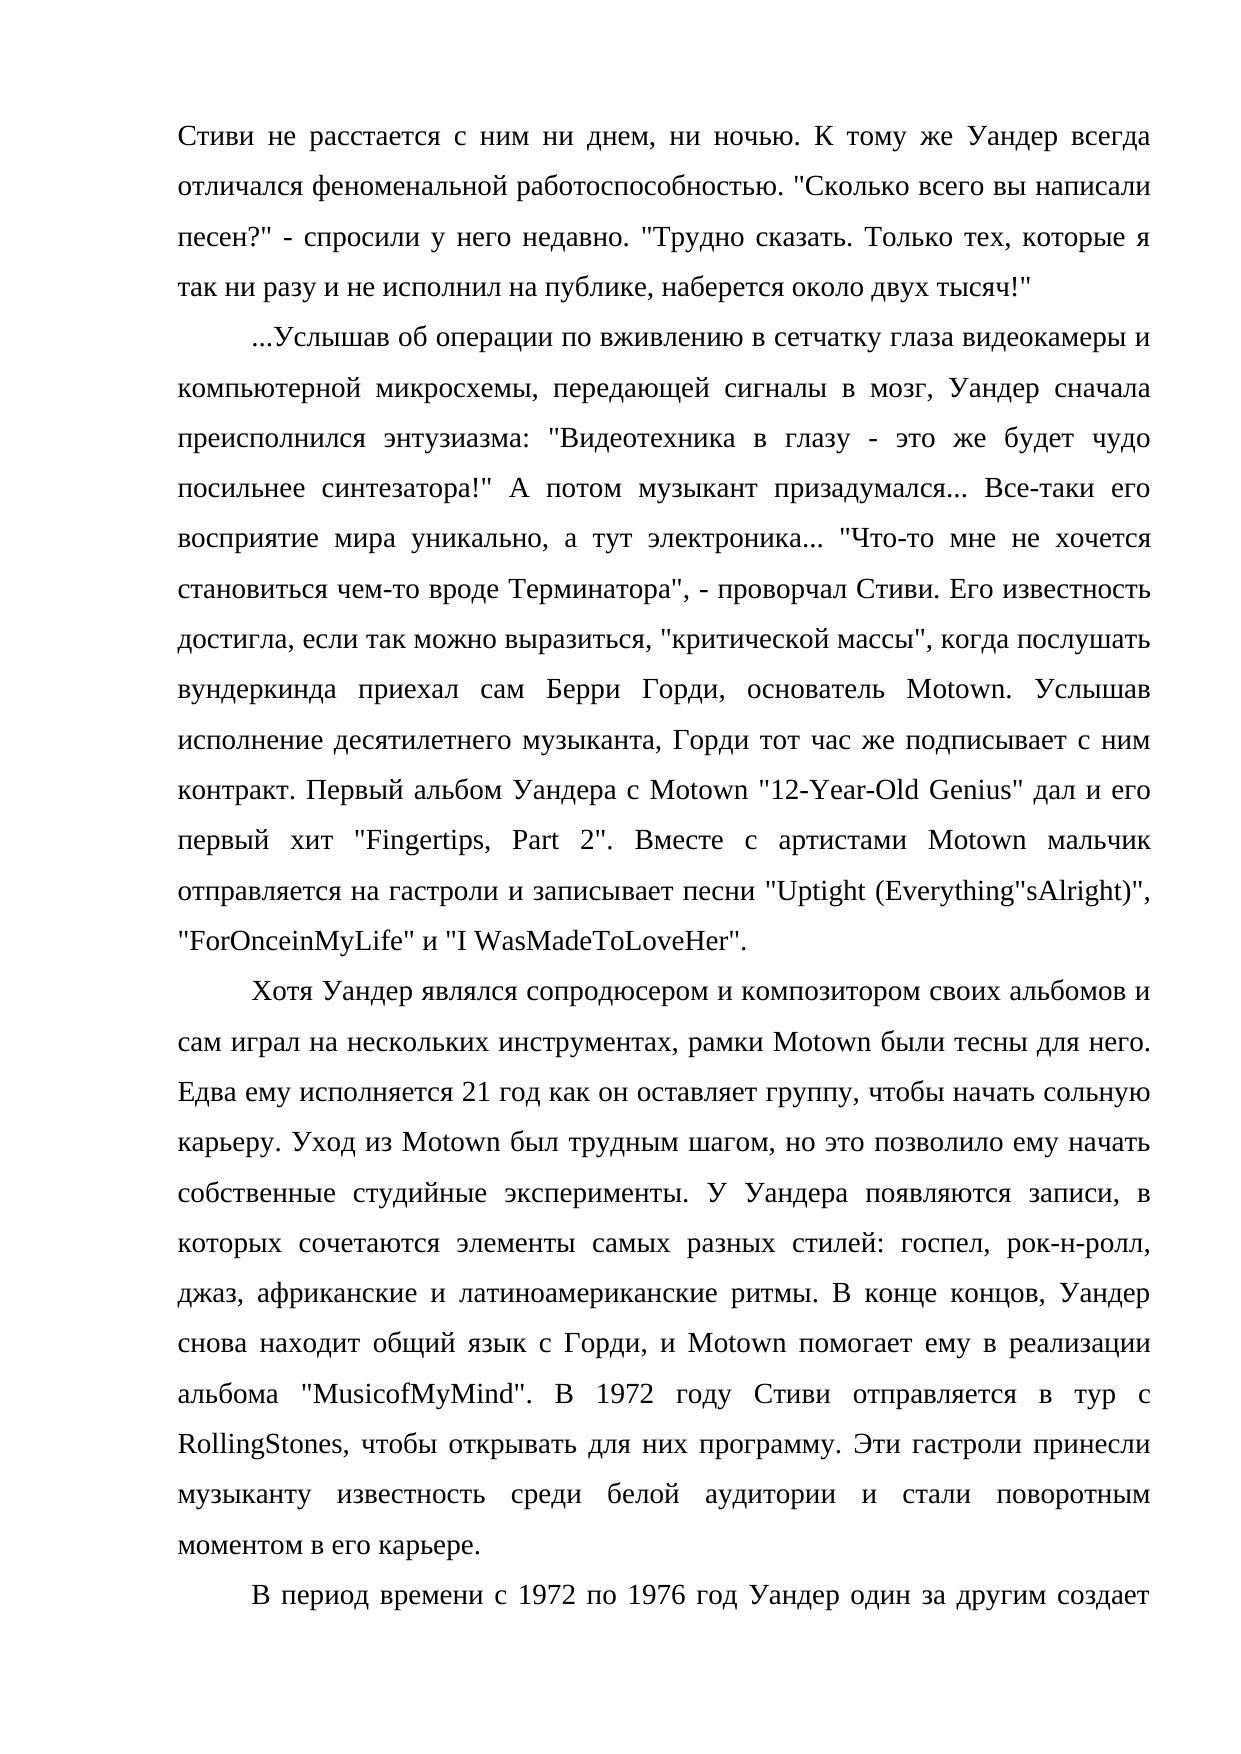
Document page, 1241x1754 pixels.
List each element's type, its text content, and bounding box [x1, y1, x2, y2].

text Хотя Уандер являлся сопродюсером и композитором своих альбомов и сам играл на нескольких инструментах, рамки Motown были тесны для него. Едва ему исполняется 21 год как он оставляет группу, чтобы начать сольную карьеру. Уход из Motown был трудным шагом, но это позволило ему начать собственные студийные эксперименты. У Уандера появляются записи, в которых сочетаются элементы самых разных стилей: госпел, рок-н-ролл, джаз, африканские и латиноамериканские ритмы. В конце концов, Уандер снова находит общий язык с Горди, и Motown помогает ему в реализации альбома "MusicofMyMind". В 1972 году Стиви отправляется в тур с RollingStones, чтобы открывать для них программу. Эти гастроли принесли музыканту известность среди белой аудитории и стали поворотным моментом в его карьере. [177, 973, 1152, 1560]
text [177, 118, 1152, 303]
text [177, 1577, 1152, 1611]
text ...Услышав об операции по вживлению в сетчатку глаза видеокамеры и компьютерной микросхемы, передающей сигналы в мозг, Уандер сначала преисполнился энтузиазма: "Видеотехника в глазу - это же будет чудо посильнее синтезатора!" А потом музыкант призадумался... Все-таки его восприятие мира уникально, а тут электроника... "Что-то мне не хочется становиться чем-то вроде Терминатора", - проворчал Стиви. Его известность достигла, если так можно выразиться, "критической массы", когда послушать вундеркинда приехал сам Берри Горди, основатель Motown. Услышав исполнение десятилетнего музыканта, Горди тот час же подписывает с ним контракт. Первый альбом Уандера с Motown "12-Year-Old Genius" дал и его первый хит "Fingertips, Part 2". Вместе с артистами Motown мальчик отправляется на гастроли и записывает песни "Uptight (Everything"sAlright)", "ForOnceinMyLife" и "I WasMadeToLoveHer". [177, 319, 1152, 957]
